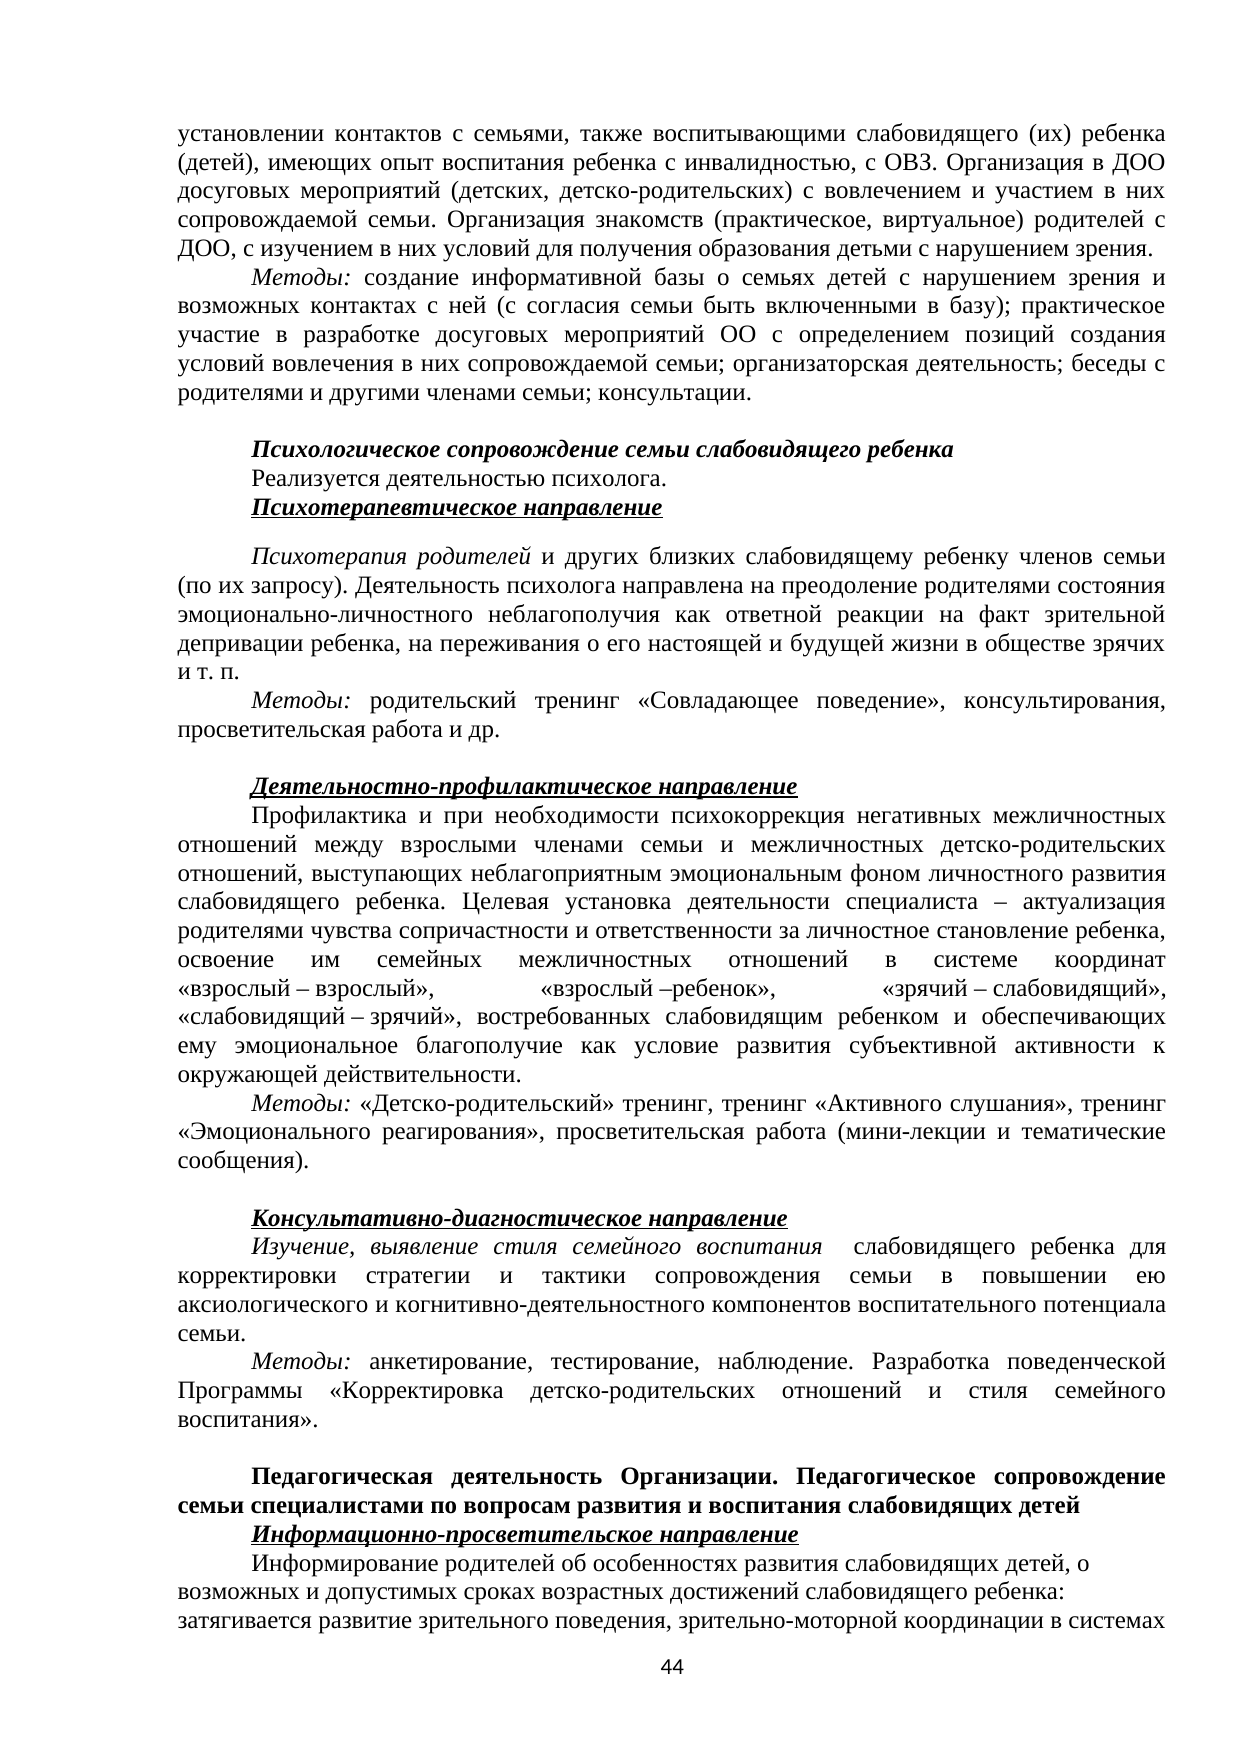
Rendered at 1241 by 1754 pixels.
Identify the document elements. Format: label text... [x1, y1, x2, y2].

text Психологическое сопровождение семьи слабовидящего ребенка [177, 434, 1167, 463]
text Изучение, выявление стиля семейного воспитания слабовидящего ребенка для корректировки стратегии и тактики сопровождения семьи в повышении ею аксиологического и когнитивно-деятельностного компонентов воспитательного потенциала семьи. [177, 1231, 1167, 1346]
text Методы: «Детско-родительский» тренинг, тренинг «Активного слушания», тренинг «Эмоционального реагирования», просветительская работа (мини-лекции и тематические сообщения). [177, 1088, 1167, 1174]
text Деятельностно-профилактическое направление [177, 771, 1167, 800]
text Консультативно-диагностическое направление [177, 1203, 1167, 1231]
text Методы: создание информативной базы о семьях детей с нарушением зрения и возможных контактах с ней (с согласия семьи быть включенными в базу); практическое участие в разработке досуговых мероприятий ОО с определением позиций создания условий вовлечения в них сопровождаемой семьи; организаторская деятельность; беседы с родителями и другими членами семьи; консультации. [177, 262, 1167, 406]
text Профилактика и при необходимости психокоррекция негативных межличностных отношений между взрослыми членами семьи и межличностных детско-родительских отношений, выступающих неблагоприятным эмоциональным фоном личностного развития слабовидящего ребенка. Целевая установка деятельности специалиста – актуализация родителями чувства сопричастности и ответственности за личностное становление ребенка, освоение им семейных межличностных отношений в системе координат «взрослый – взрослый», «взрослый –ребенок», «зрячий – слабовидящий», «слабовидящий – зрячий», востребованных слабовидящим ребенком и обеспечивающих ему эмоциональное благополучие как условие развития субъективной активности к окружающей действительности. [177, 800, 1167, 1088]
text Методы: анкетирование, тестирование, наблюдение. Разработка поведенческой Программы «Корректировка детско-родительских отношений и стиля семейного воспитания». [177, 1346, 1167, 1433]
text Педагогическая деятельность Организации. Педагогическое сопровождение семьи специалистами по вопросам развития и воспитания слабовидящих детей [177, 1461, 1167, 1519]
text Информационно-просветительское направление [177, 1519, 1167, 1548]
text Реализуется деятельностью психолога. [177, 463, 1167, 492]
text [177, 1548, 1167, 1634]
text Психотерапевтическое направление [177, 492, 1167, 521]
text Психотерапия родителей и других близких слабовидящему ребенку членов семьи (по их запросу). Деятельность психолога направлена на преодоление родителями состояния эмоционально-личностного неблагополучия как ответной реакции на факт зрительной депривации ребенка, на переживания о его настоящей и будущей жизни в обществе зрячих и т. п. [177, 541, 1167, 685]
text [177, 118, 1167, 262]
text Методы: родительский тренинг «Совладающее поведение», консультирования, просветительская работа и др. [177, 685, 1167, 743]
